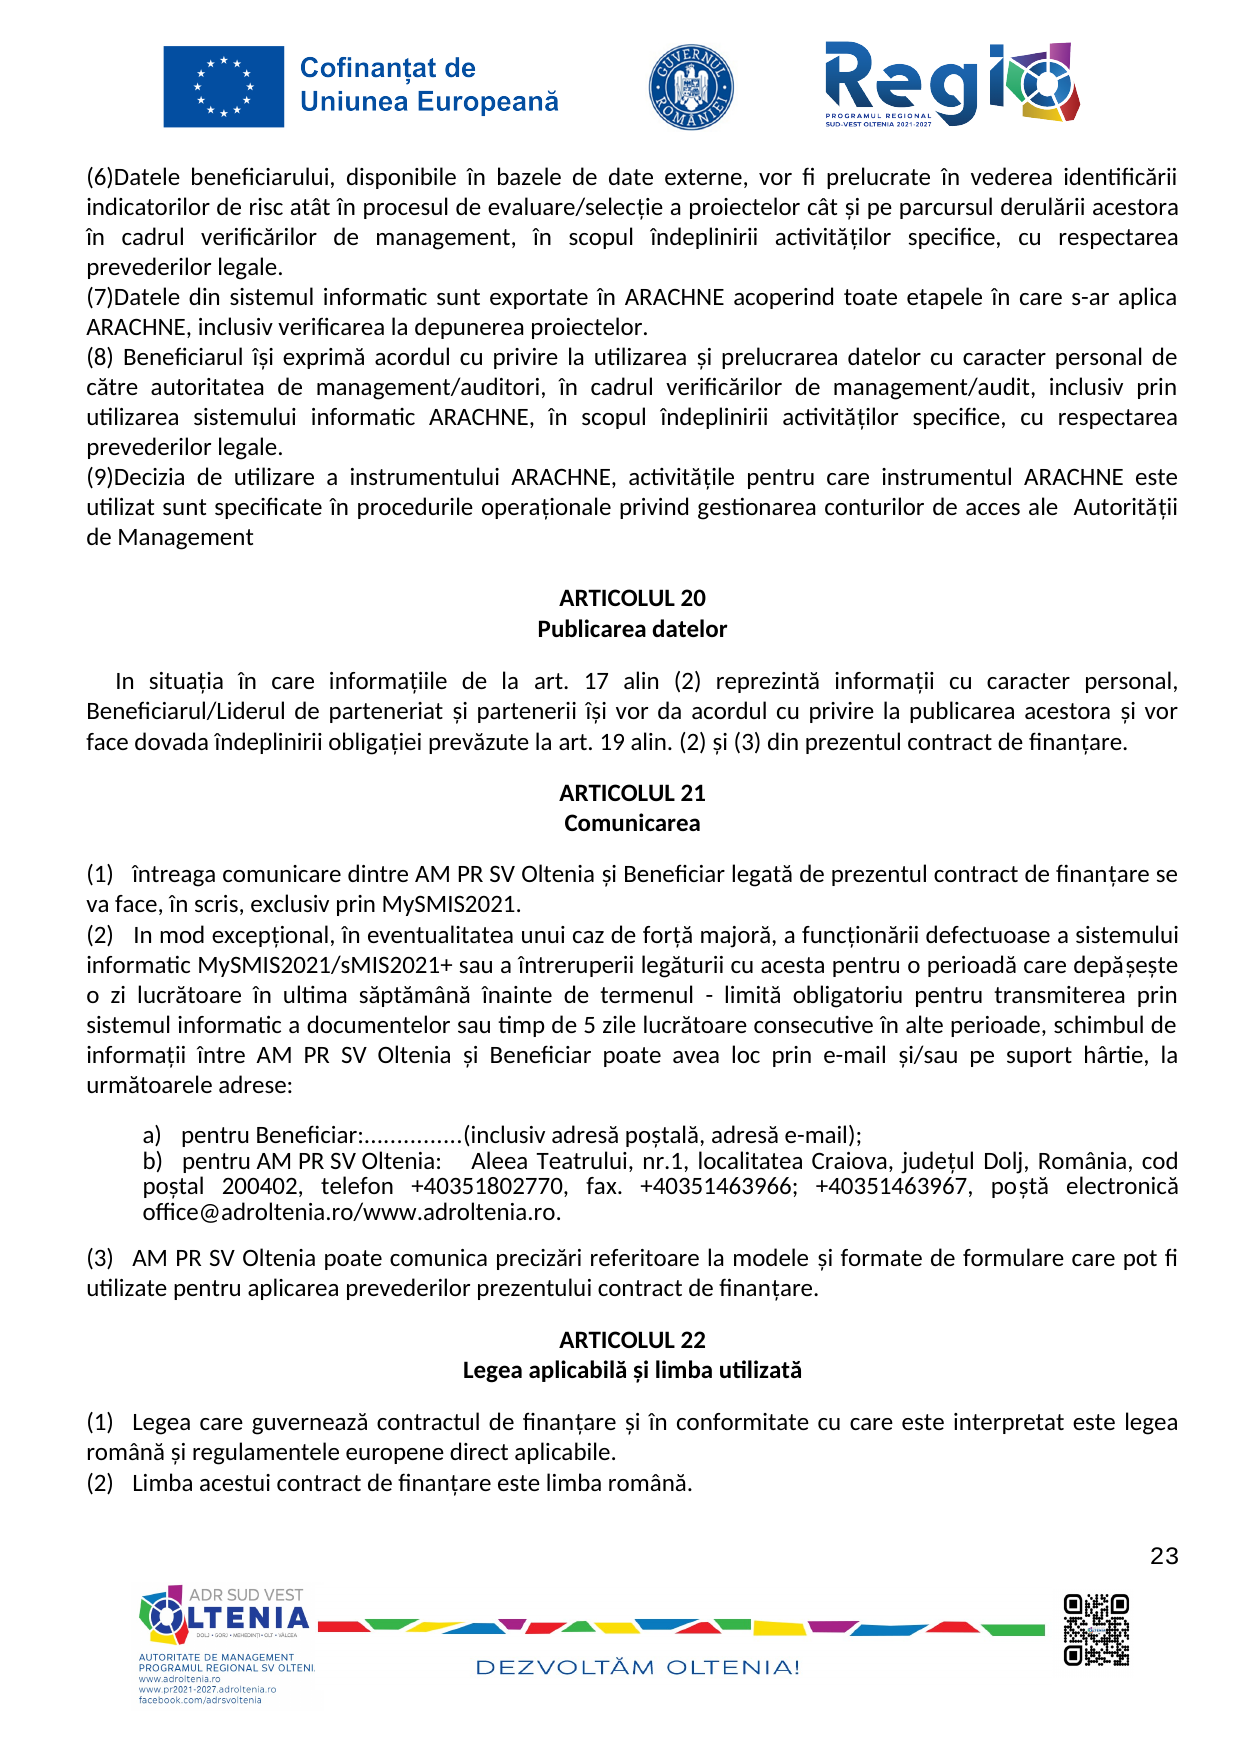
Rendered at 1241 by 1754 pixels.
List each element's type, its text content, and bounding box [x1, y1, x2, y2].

picture [131, 1582, 1134, 1711]
picture [823, 40, 1082, 129]
text (7)Datele din sistemul informatic sunt exportate în ARACHNE acoperind toate etapele în care s-ar aplica ARACHNE, inclusiv verificarea la depunerea proiectelor. [86, 281, 1179, 341]
list întreaga comunicare dintre AM PR SV Oltenia şi Beneficiar legată de prezentul contract de finanţare se va face, în scris, exclusiv prin MySMIS2021. [86, 858, 1179, 919]
list pentru Beneficiar: (inclusiv adresă poştală, adresă e-mail); [142, 1123, 1179, 1149]
list pentru AM PR SV Oltenia: Aleea Teatrului, nr.1, localitatea Craiova, judeţul Dolj, România, cod poştal 200402, telefon +40351802770, fax. +40351463966; +40351463967, poştă electronică office@adroltenia.ro/www.adroltenia.ro. [142, 1149, 1179, 1225]
subtitle ARTICOLUL 20 Publicarea datelor [86, 581, 1179, 643]
list In mod excepţional, în eventualitatea unui caz de forţă majoră, a funcţionării defectuoase a sistemului informatic MySMIS2021/sMIS2021+ sau a întreruperii legăturii cu acesta pentru o perioadă care depăşeşte o zi lucrătoare în ultima săptămână înainte de termenul - limită obligatoriu pentru transmiterea prin sistemul informatic a documentelor sau timp de 5 zile lucrătoare consecutive în alte perioade, schimbul de informaţii între AM PR SV Oltenia şi Beneficiar poate avea loc prin e-mail şi/sau pe suport hârtie, la următoarele adrese: [86, 919, 1179, 1099]
subtitle ARTICOLUL 21 Comunicarea [86, 778, 1179, 838]
text (9)Decizia de utilizare a instrumentului ARACHNE, activităţile pentru care instrumentul ARACHNE este utilizat sunt specificate în procedurile operaţionale privind gestionarea conturilor de acces ale Autorităţii de Management [86, 461, 1179, 551]
text (6)Datele beneficiarului, disponibile în bazele de date externe, vor fi prelucrate în vederea identificării indicatorilor de risc atât în procesul de evaluare/selecţie a proiectelor cât şi pe parcursul derulării acestora în cadrul verificărilor de management, în scopul îndeplinirii activităţilor specifice, cu respectarea prevederilor legale. [86, 161, 1179, 281]
list AM PR SV Oltenia poate comunica precizări referitoare la modele şi formate de formulare care pot fi utilizate pentru aplicarea prevederilor prezentului contract de finanţare. [86, 1242, 1179, 1303]
text (8) Beneficiarul îşi exprimă acordul cu privire la utilizarea şi prelucrarea datelor cu caracter personal de către autoritatea de management/auditori, în cadrul verificărilor de management/audit, inclusiv prin utilizarea sistemului informatic ARACHNE, în scopul îndeplinirii activităţilor specifice, cu respectarea prevederilor legale. [86, 341, 1179, 461]
list Limba acestui contract de finanţare este limba română. [86, 1467, 1179, 1497]
text In situaţia în care informaţiile de la art. 17 alin (2) reprezintă informaţii cu caracter personal, Beneficiarul/Liderul de parteneriat şi partenerii îşi vor da acordul cu privire la publicarea acestora şi vor face dovada îndeplinirii obligaţiei prevăzute la art. 19 alin. (2) şi (3) din prezentul contract de finanţare. [86, 665, 1179, 756]
subtitle ARTICOLUL 22 Legea aplicabilă şi limba utilizată [86, 1324, 1179, 1385]
picture [645, 42, 739, 132]
picture [158, 42, 561, 131]
list Legea care guvernează contractul de finanţare şi în conformitate cu care este interpretat este legea română şi regulamentele europene direct aplicabile. [86, 1406, 1179, 1467]
